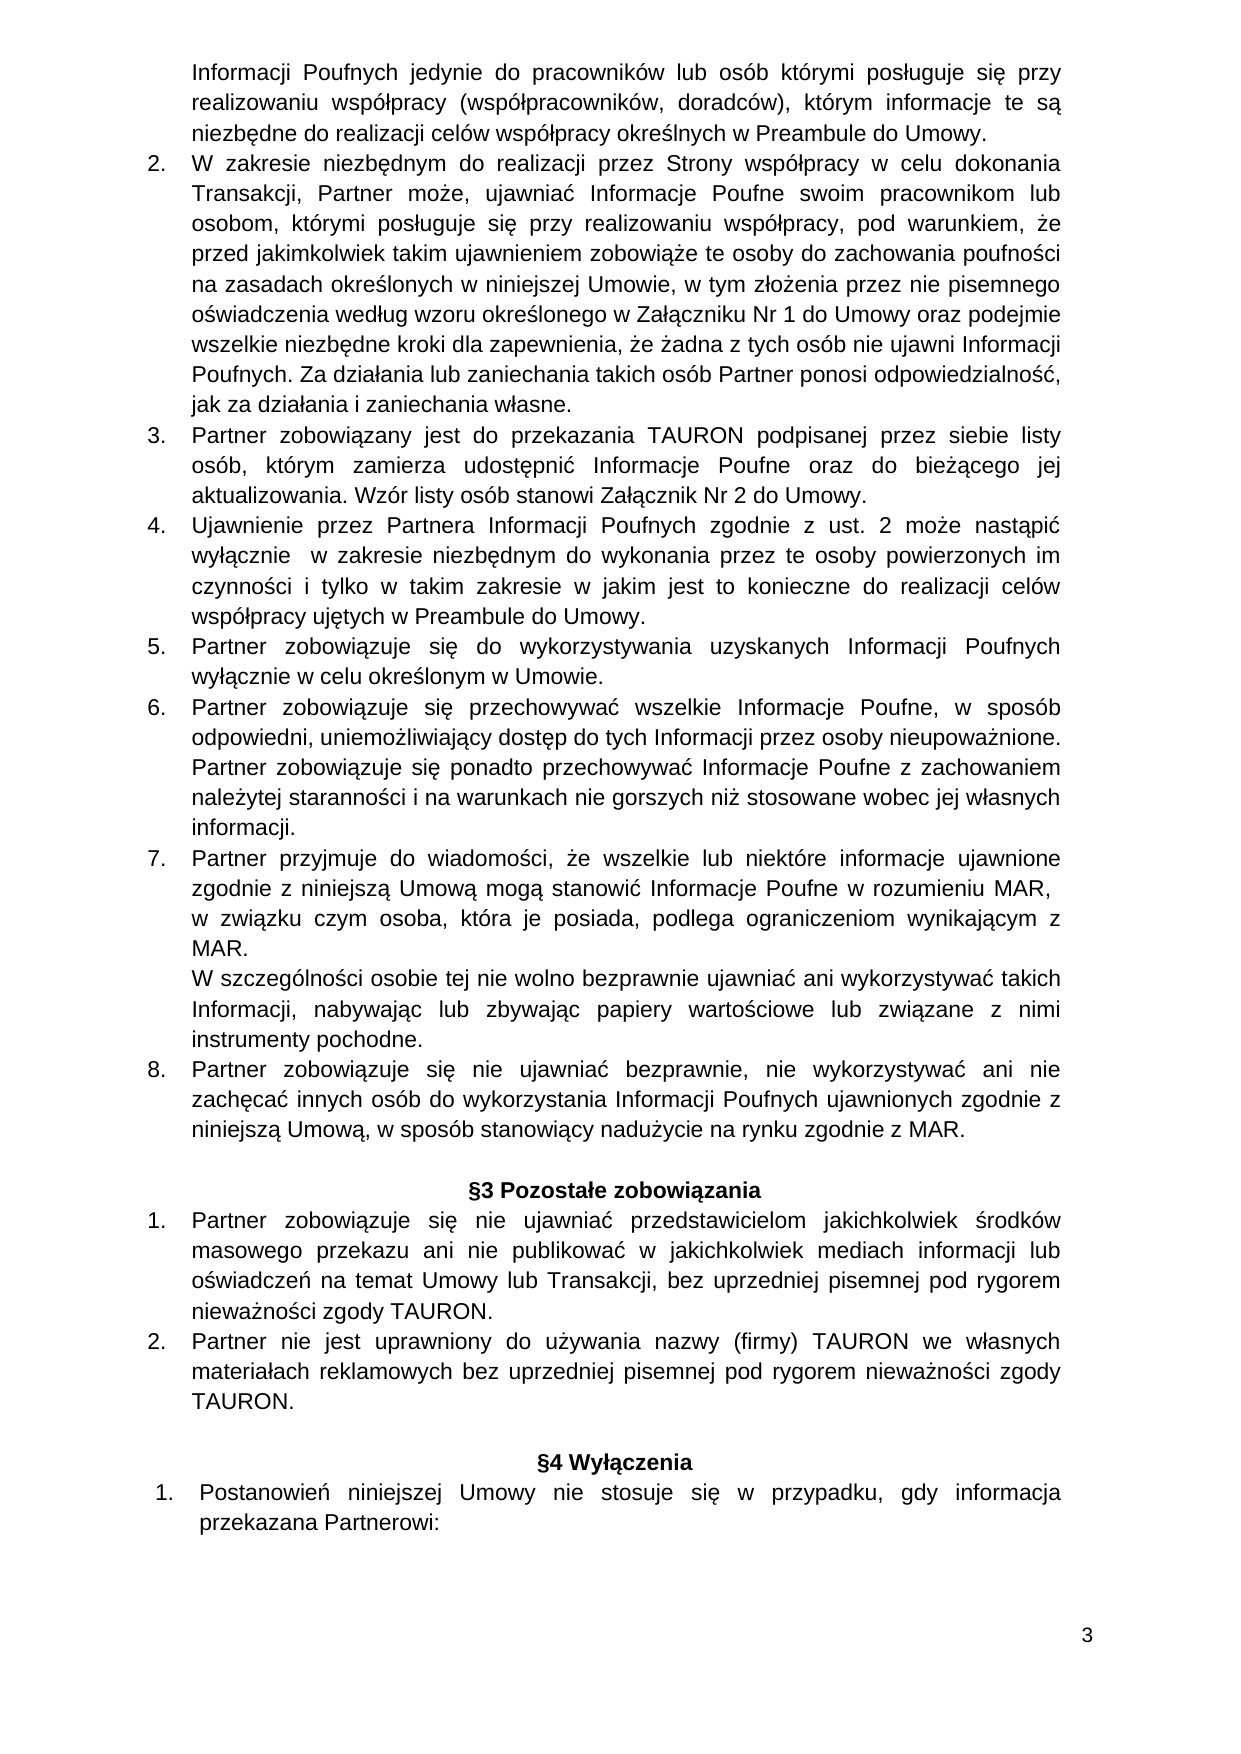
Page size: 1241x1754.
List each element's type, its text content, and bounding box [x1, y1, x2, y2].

list Partner zobowiązuje się nie ujawniać bezprawnie, nie wykorzystywać ani nie zachęcać innych osób do wykorzystania Informacji Poufnych ujawnionych zgodnie z niniejszą Umową, w sposób stanowiący nadużycie na rynku zgodnie z MAR. [147, 1056, 1062, 1143]
list Postanowień niniejszej Umowy nie stosuje się w przypadku, gdy informacja przekazana Partnerowi: [155, 1479, 1062, 1535]
list Partner zobowiązuje się przechowywać wszelkie Informacje Poufne, w sposób odpowiedni, uniemożliwiający dostęp do tych Informacji przez osoby nieupoważnione. Partner zobowiązuje się ponadto przechowywać Informacje Poufne z zachowaniem należytej staranności i na warunkach nie gorszych niż stosowane wobec jej własnych informacji. [147, 693, 1062, 841]
list W zakresie niezbędnym do realizacji przez Strony współpracy w celu dokonania Transakcji, Partner może, ujawniać Informacje Poufne swoim pracownikom lub osobom, którymi posługuje się przy realizowaniu współpracy, pod warunkiem, że przed jakimkolwiek takim ujawnieniem zobowiąże te osoby do zachowania poufności na zasadach określonych w niniejszej Umowie, w tym złożenia przez nie pisemnego oświadczenia według wzoru określonego w Załączniku Nr 1 do Umowy oraz podejmie wszelkie niezbędne kroki dla zapewnienia, że żadna z tych osób nie ujawni Informacji Poufnych. Za działania lub zaniechania takich osób Partner ponosi odpowiedzialność, jak za działania i zaniechania własne. [147, 150, 1062, 418]
subtitle §4 Wyłączenia [167, 1449, 1062, 1475]
list Partner zobowiązany jest do przekazania TAURON podpisanej przez siebie listy osób, którym zamierza udostępnić Informacje Poufne oraz do bieżącego jej aktualizowania. Wzór listy osób stanowi Załącznik Nr 2 do Umowy. [147, 422, 1062, 508]
list Partner zobowiązuje się do wykorzystywania uzyskanych Informacji Poufnych wyłącznie w celu określonym w Umowie. [147, 633, 1062, 689]
list Partner zobowiązuje się nie ujawniać przedstawicielom jakichkolwiek środków masowego przekazu ani nie publikować w jakichkolwiek mediach informacji lub oświadczeń na temat Umowy lub Transakcji, bez uprzedniej pisemnej pod rygorem nieważności zgody TAURON. [147, 1207, 1062, 1324]
subtitle §3 Pozostałe zobowiązania [167, 1177, 1062, 1203]
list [147, 59, 1062, 146]
list Partner nie jest uprawniony do używania nazwy (firmy) TAURON we własnych materiałach reklamowych bez uprzedniej pisemnej pod rygorem nieważności zgody TAURON. [147, 1328, 1062, 1414]
list Partner przyjmuje do wiadomości, że wszelkie lub niektóre informacje ujawnione zgodnie z niniejszą Umową mogą stanowić Informacje Poufne w rozumieniu MAR, w związku czym osoba, która je posiada, podlega ograniczeniom wynikającym z MAR. W szczególności osobie tej nie wolno bezprawnie ujawniać ani wykorzystywać takich Informacji, nabywając lub zbywając papiery wartościowe lub związane z nimi instrumenty pochodne. [147, 844, 1062, 1052]
list Ujawnienie przez Partnera Informacji Poufnych zgodnie z ust. 2 może nastąpić wyłącznie w zakresie niezbędnym do wykonania przez te osoby powierzonych im czynności i tylko w takim zakresie w jakim jest to konieczne do realizacji celów współpracy ujętych w Preambule do Umowy. [147, 512, 1062, 629]
